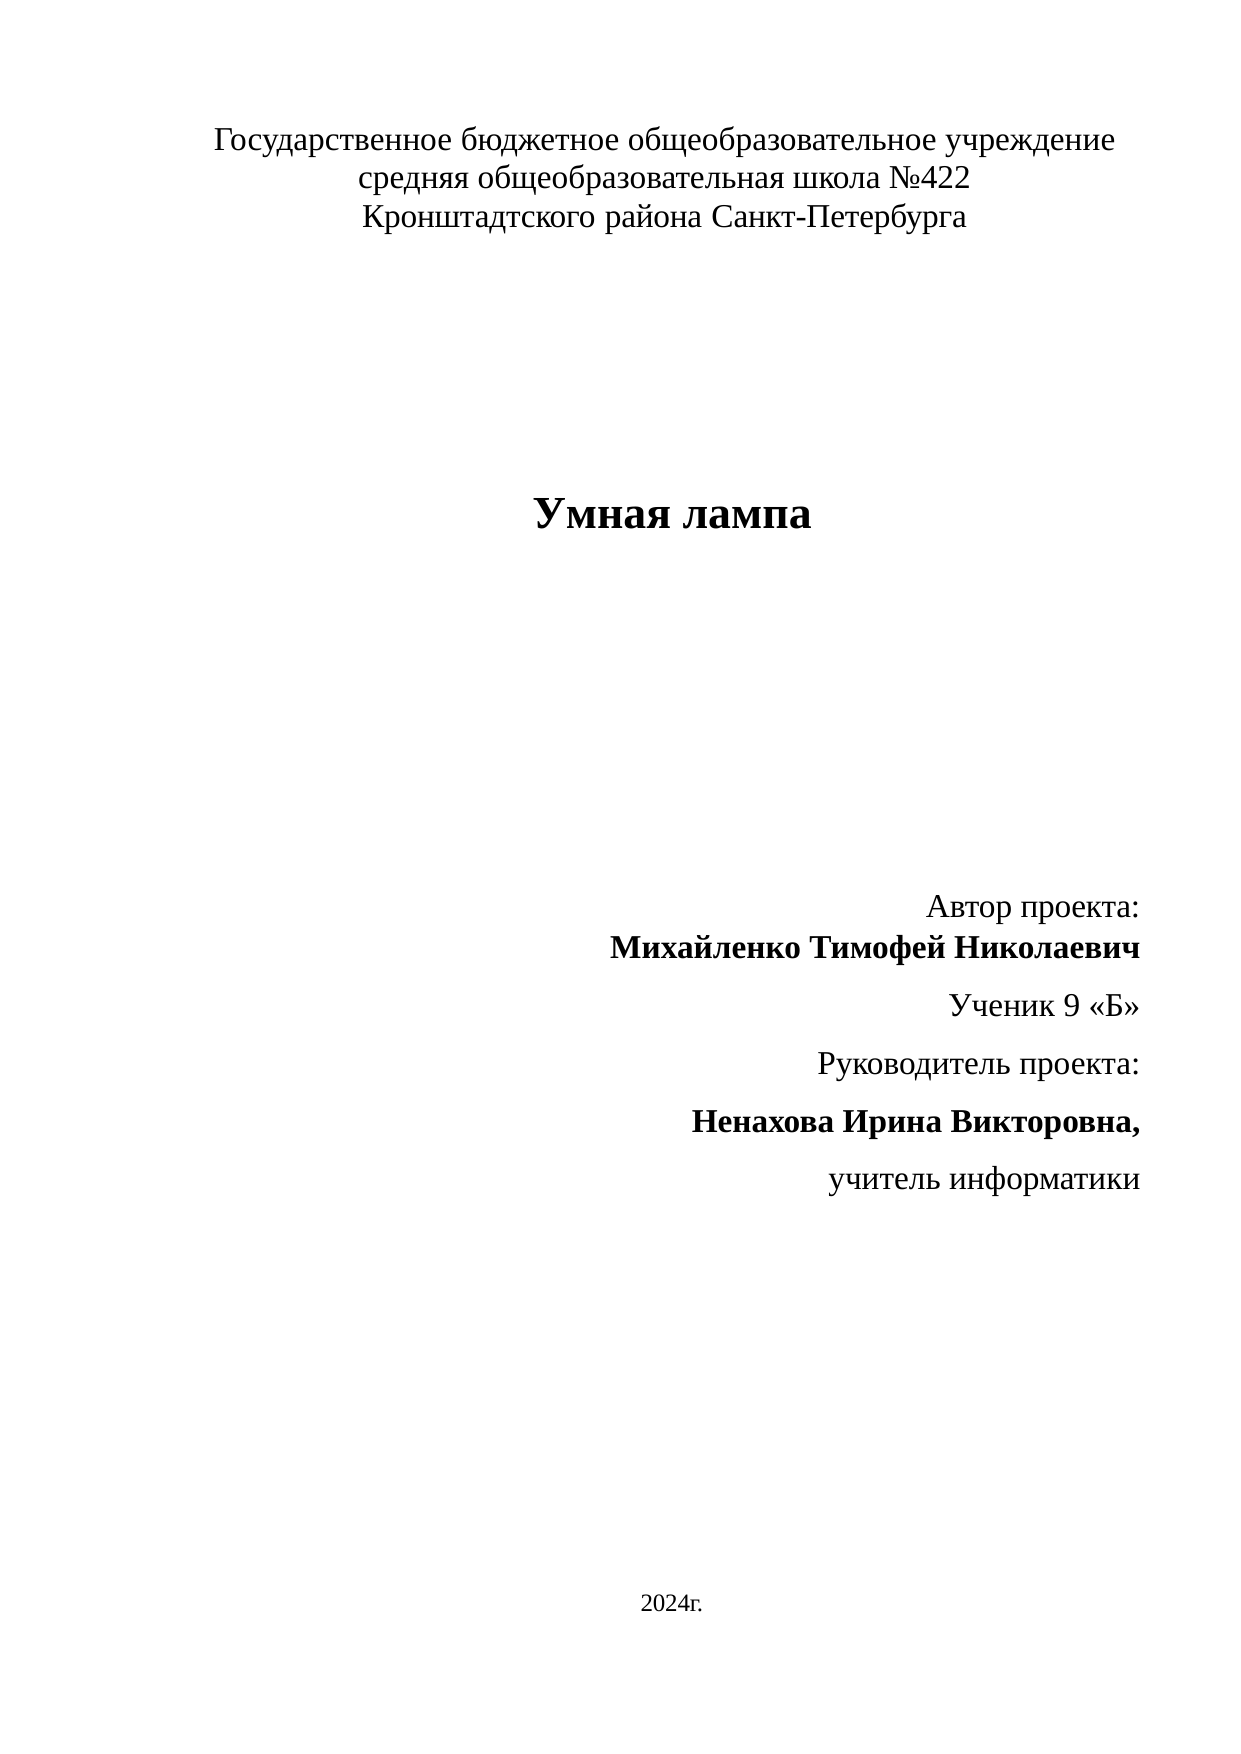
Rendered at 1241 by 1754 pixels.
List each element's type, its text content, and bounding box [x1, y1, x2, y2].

text Государственное бюджетное общеобразовательное учреждение средняя общеобразовательная школа №422 [177, 119, 1152, 196]
title Умная лампа [192, 486, 1152, 538]
text 2024г. [192, 1588, 1151, 1617]
text Кронштадтского района Санкт-Петербурга [177, 196, 1152, 234]
text Автор проекта: [177, 886, 1140, 924]
text Руководитель проекта: Ненахова Ирина Викторовна, учитель информатики [679, 1043, 1140, 1197]
text Ученик 9 «Б» [546, 985, 1140, 1023]
text Михайленко Тимофей Николаевич [546, 927, 1140, 966]
